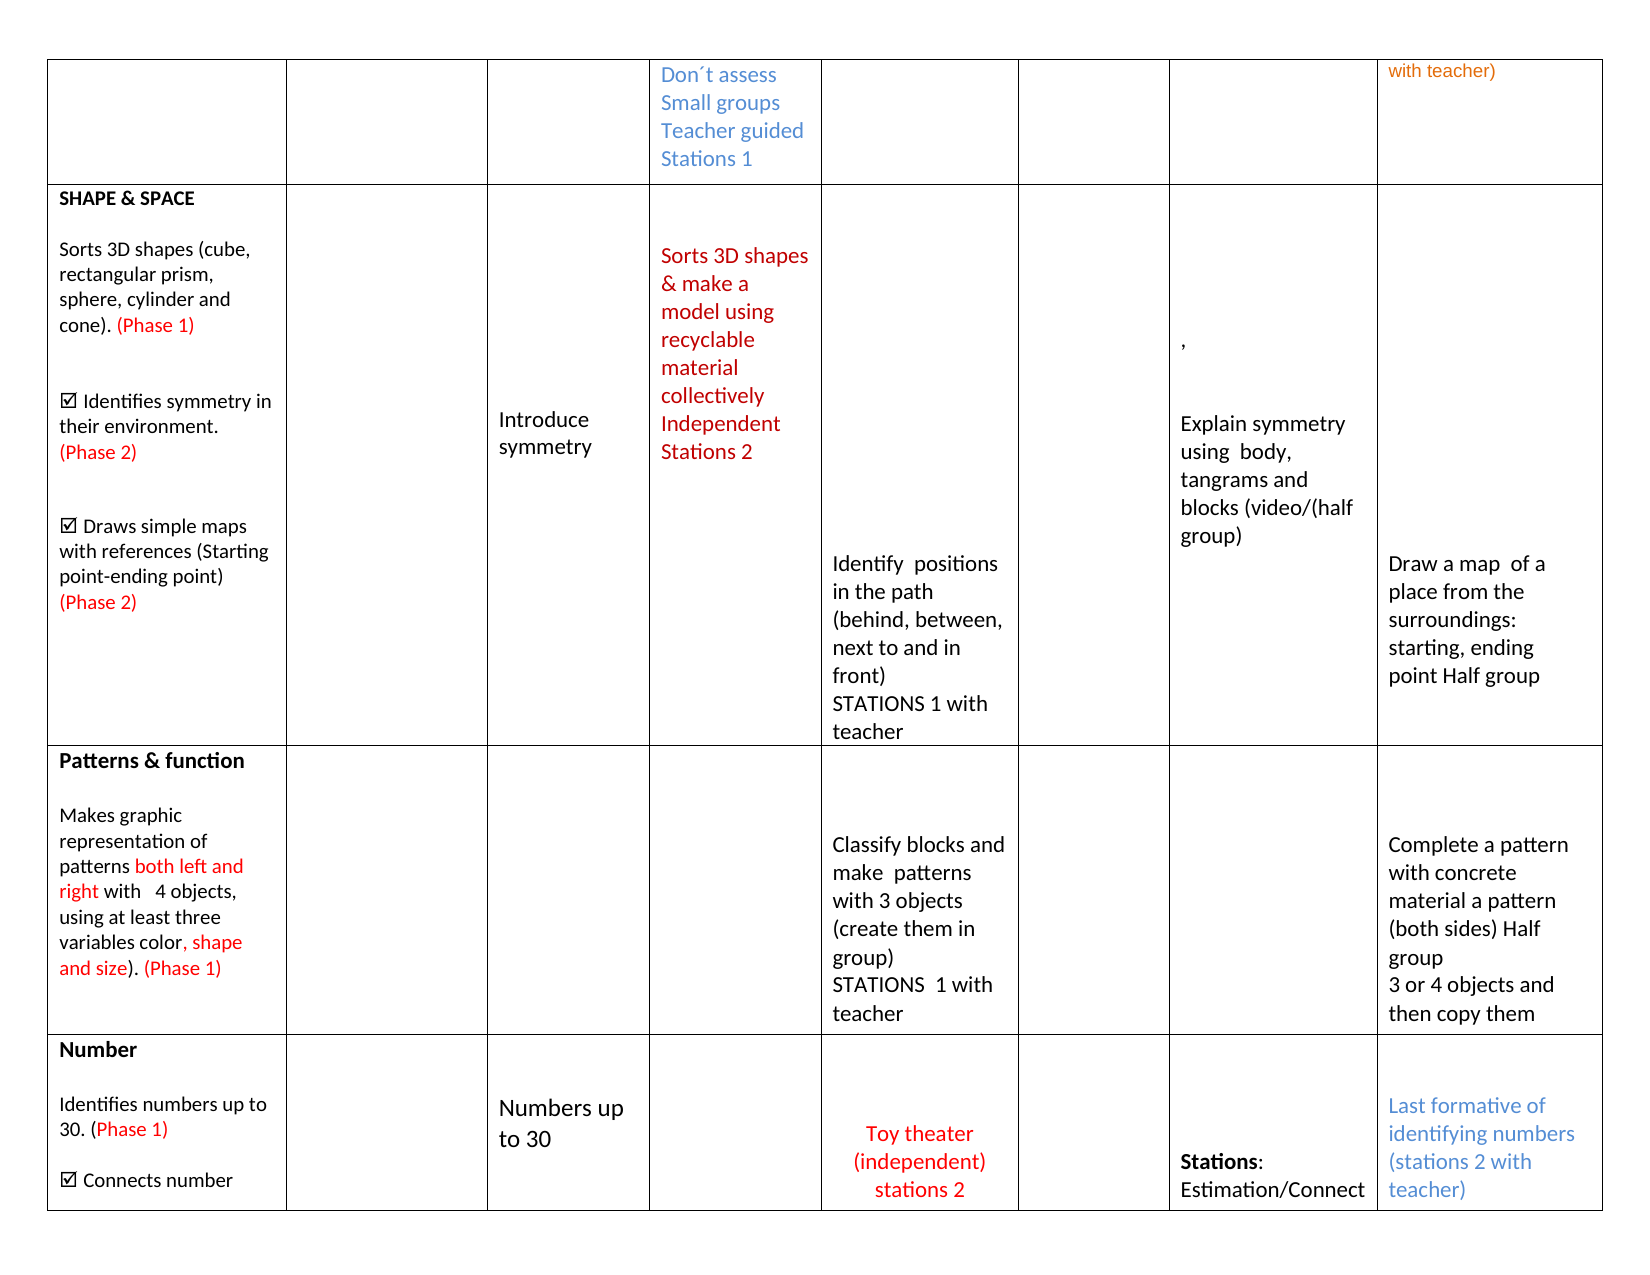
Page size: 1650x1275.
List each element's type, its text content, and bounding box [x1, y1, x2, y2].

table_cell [650, 1035, 821, 1209]
table_cell Patterns & function Makes graphic representation of patterns both left and right with 4 objects, using at least three variables color, shape and size). (Phase 1) [48, 746, 286, 1034]
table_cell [1170, 1035, 1377, 1209]
table_cell [488, 60, 649, 184]
table_cell Introduce symmetry [488, 185, 649, 745]
table_cell [1019, 185, 1169, 745]
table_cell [1019, 1035, 1169, 1209]
table_cell [1170, 746, 1377, 1034]
table_cell [650, 746, 821, 1034]
table_cell Complete a pattern with concrete material a pattern (both sides) Half group 3 or 4 objects and then copy them [1378, 746, 1602, 1034]
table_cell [48, 60, 286, 184]
table_cell [1170, 60, 1377, 184]
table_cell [1378, 60, 1602, 184]
table_cell SHAPE & SPACE Sorts 3D shapes (cube, rectangular prism, sphere, cylinder and cone). (Phase 1) Identifies symmetry in their environment. (Phase 2) Draws simple maps with references (Starting point-ending point) (Phase 2) [48, 185, 286, 745]
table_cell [48, 1035, 286, 1209]
table_cell [488, 746, 649, 1034]
table_cell Sorts 3D shapes & make a model using recyclable material collectively Independent Stations 2 [650, 185, 821, 745]
table_cell [287, 1035, 487, 1209]
table_cell [822, 60, 1018, 184]
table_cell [650, 60, 821, 184]
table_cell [1378, 1035, 1602, 1209]
table_cell [1019, 746, 1169, 1034]
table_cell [1019, 60, 1169, 184]
table_cell Classify blocks and make patterns with 3 objects (create them in group) STATIONS 1 with teacher [822, 746, 1018, 1034]
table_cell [822, 1035, 1018, 1209]
table_cell Identify positions in the path (behind, between, next to and in front) STATIONS 1 with teacher [822, 185, 1018, 745]
table_cell [287, 185, 487, 745]
table_cell [287, 60, 487, 184]
table_cell [287, 746, 487, 1034]
table_cell , Explain symmetry using body, tangrams and blocks (video/(half group) [1170, 185, 1377, 745]
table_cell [488, 1035, 649, 1209]
table_cell Draw a map of a place from the surroundings: starting, ending point Half group [1378, 185, 1602, 745]
